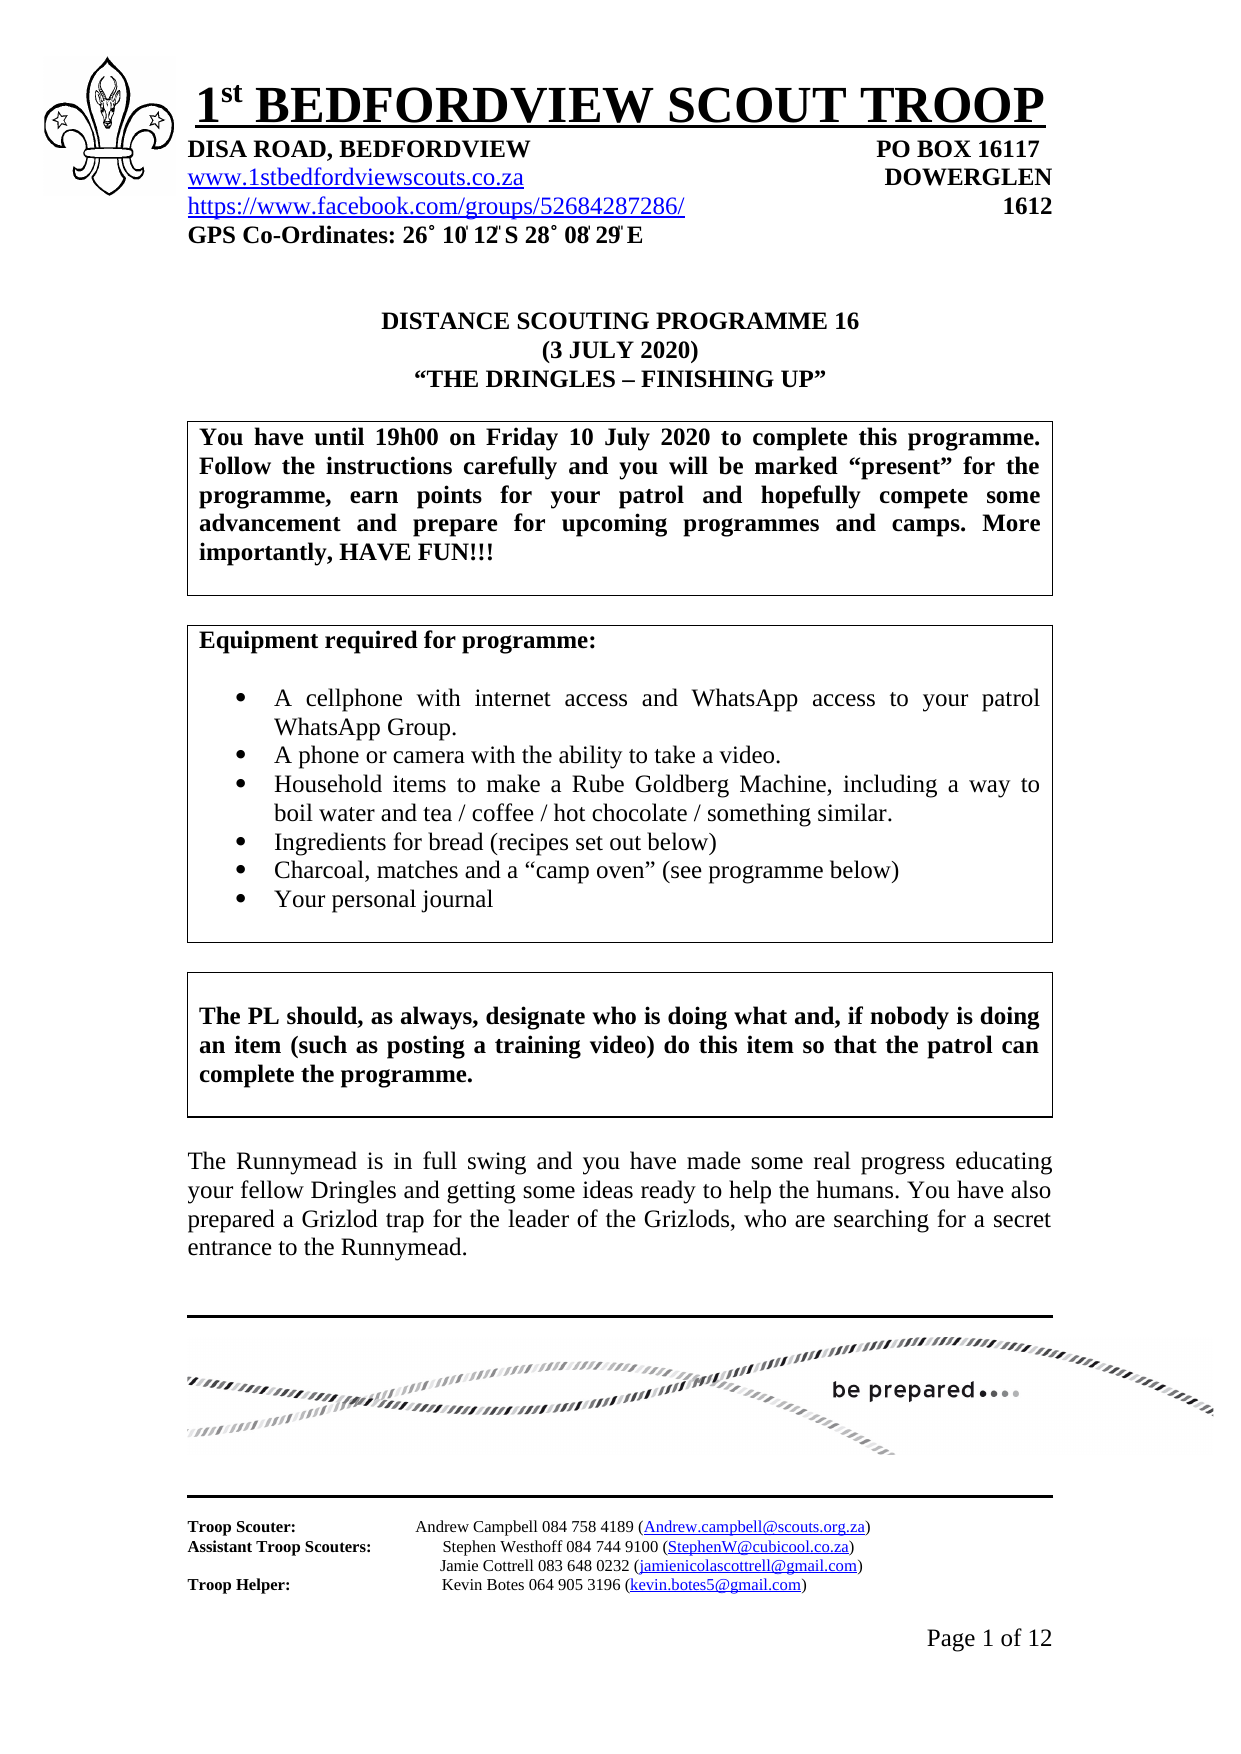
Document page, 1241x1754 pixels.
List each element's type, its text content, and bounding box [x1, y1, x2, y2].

table_header The PL should, as always, designate who is doing what and, if nobody is doing an item (such as posting a training video) do this item so that the patrol can complete the programme. [188, 973, 1052, 1116]
table_header Equipment required for programme: A cellphone with internet access and WhatsApp access to your patrol WhatsApp Group. A phone or camera with the ability to take a video. Household items to make a Rube Goldberg Machine, including a way to boil water and tea / coffee / hot chocolate / something similar. Ingredients for bread (recipes set out below) Charcoal, matches and a “camp oven” (see programme below) Your personal journal [188, 626, 1052, 942]
text (3 JULY 2020) [187, 335, 1053, 364]
picture [187, 1337, 1214, 1455]
text The Runnymead is in full swing and you have made some real progress educating your fellow Dringles and getting some ideas ready to help the humans. You have also prepared a Grizlod trap for the leader of the Grizlods, who are searching for a secret entrance to the Runnymead. [187, 1146, 1053, 1261]
text “THE DRINGLES – FINISHING UP” [187, 364, 1053, 392]
text DISTANCE SCOUTING PROGRAMME 16 [187, 306, 1053, 335]
table_header You have until 19h00 on Friday 10 July 2020 to complete this programme. Follow the instructions carefully and you will be marked “present” for the programme, earn points for your patrol and hopefully compete some advancement and prepare for upcoming programmes and camps. More importantly, HAVE FUN!!! [188, 422, 1052, 595]
picture [43, 56, 176, 196]
